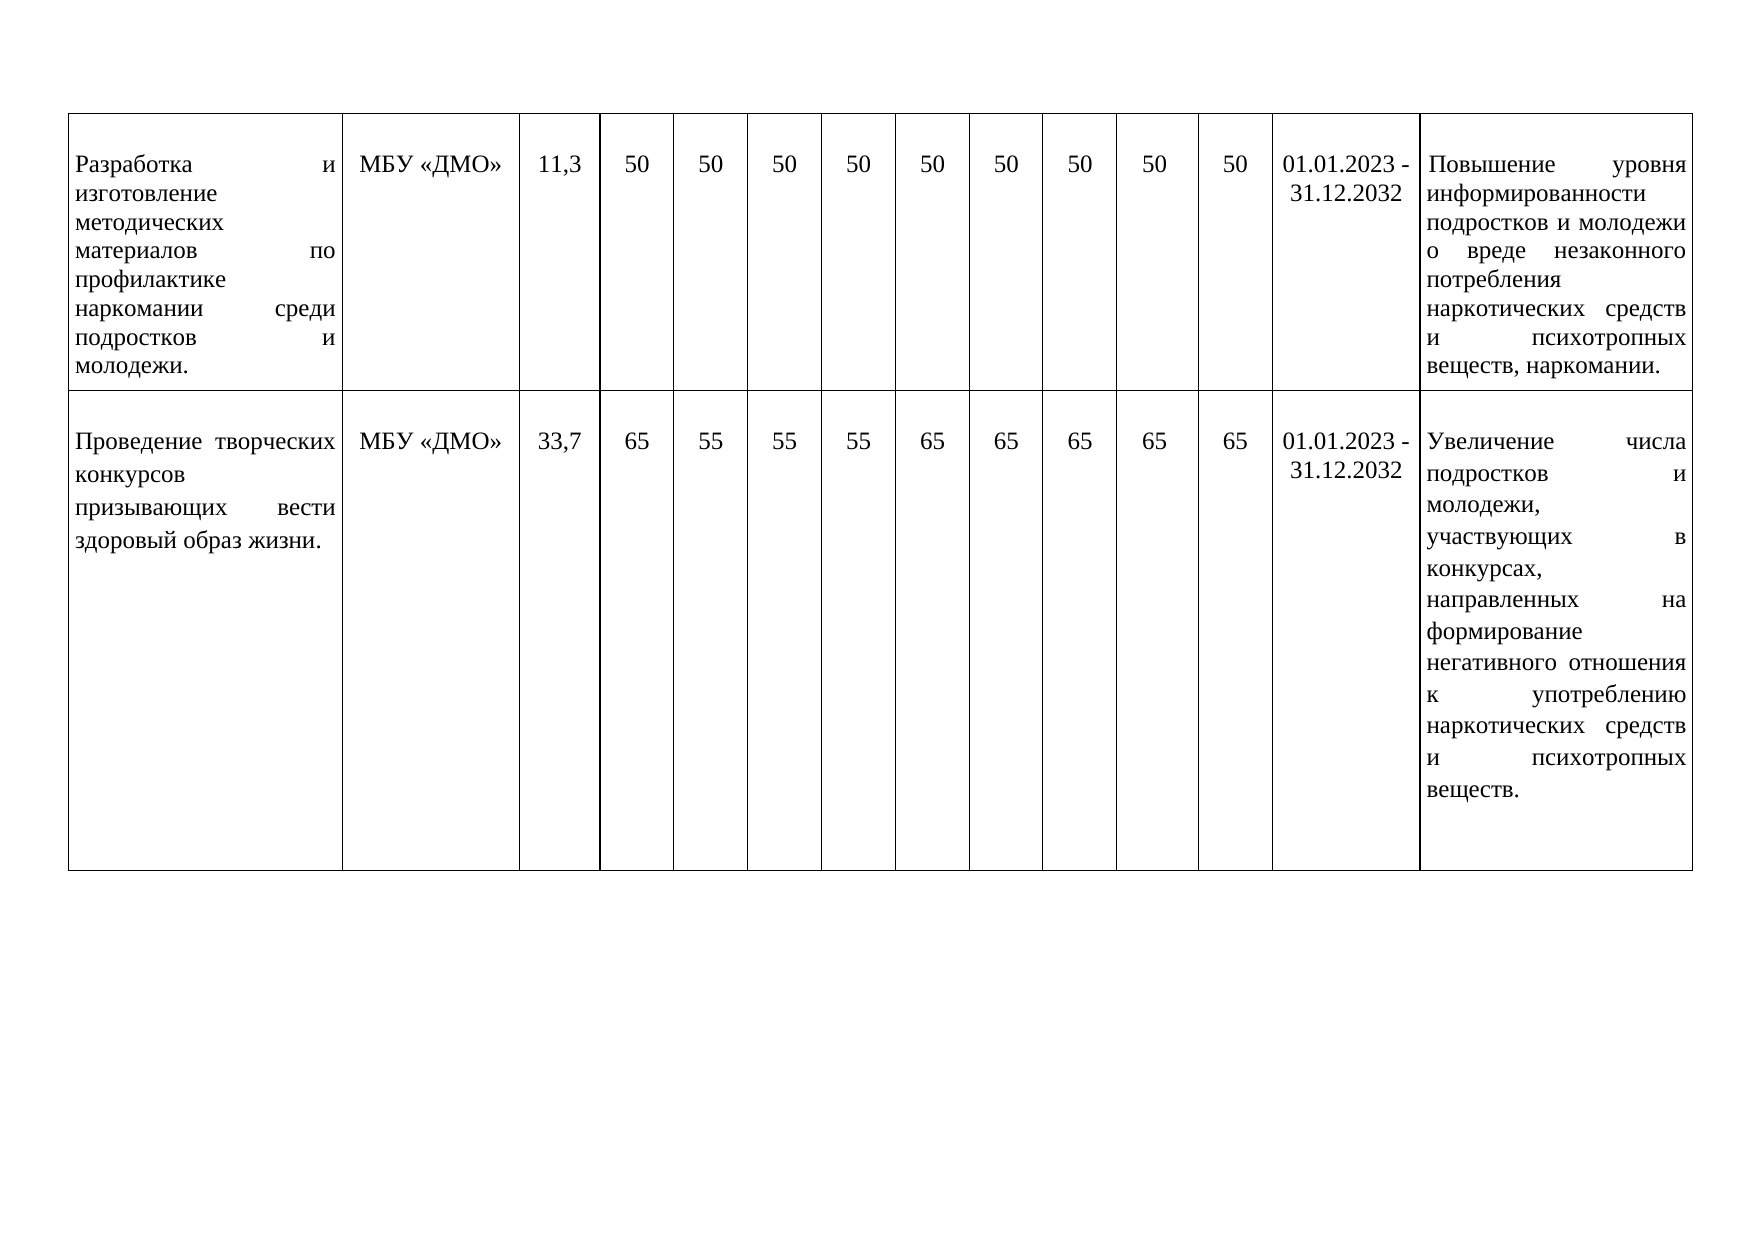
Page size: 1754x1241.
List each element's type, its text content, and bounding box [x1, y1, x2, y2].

table_cell 50 [896, 114, 969, 390]
table_cell 50 [1199, 114, 1272, 390]
table_cell 33,7 [520, 391, 599, 869]
table_cell 50 [601, 114, 673, 390]
table_cell 55 [674, 391, 747, 869]
table_cell 55 [822, 391, 895, 869]
table_cell 65 [1043, 391, 1116, 869]
table_cell 50 [1043, 114, 1116, 390]
table_cell 50 [970, 114, 1042, 390]
table_cell Разработка и изготовление методических материалов по профилактике наркомании среди подростков и молодежи. [69, 114, 342, 390]
table_cell Повышение уровня информированности подростков и молодежи о вреде незаконного потребления наркотических средств и психотропных веществ, наркомании. [1421, 114, 1692, 390]
table_cell 55 [748, 391, 821, 869]
table_cell Увеличение числа подростков и молодежи, участвующих в конкурсах, направленных на формирование негативного отношения к употреблению наркотических средств и психотропных веществ. [1421, 391, 1692, 869]
table_cell МБУ «ДМО» [343, 114, 519, 390]
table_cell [1273, 391, 1419, 869]
table_cell 65 [601, 391, 673, 869]
table_cell Проведение творческих конкурсов призывающих вести здоровый образ жизни. [69, 391, 342, 869]
table_cell 11,3 [520, 114, 599, 390]
table_cell 65 [1199, 391, 1272, 869]
table_cell 50 [674, 114, 747, 390]
table_cell 65 [896, 391, 969, 869]
table_cell МБУ «ДМО» [343, 391, 519, 869]
table_cell 65 [970, 391, 1042, 869]
table_cell 50 [748, 114, 821, 390]
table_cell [1273, 114, 1419, 390]
table_cell 65 [1117, 391, 1198, 869]
table_cell 50 [822, 114, 895, 390]
table_cell 50 [1117, 114, 1198, 390]
